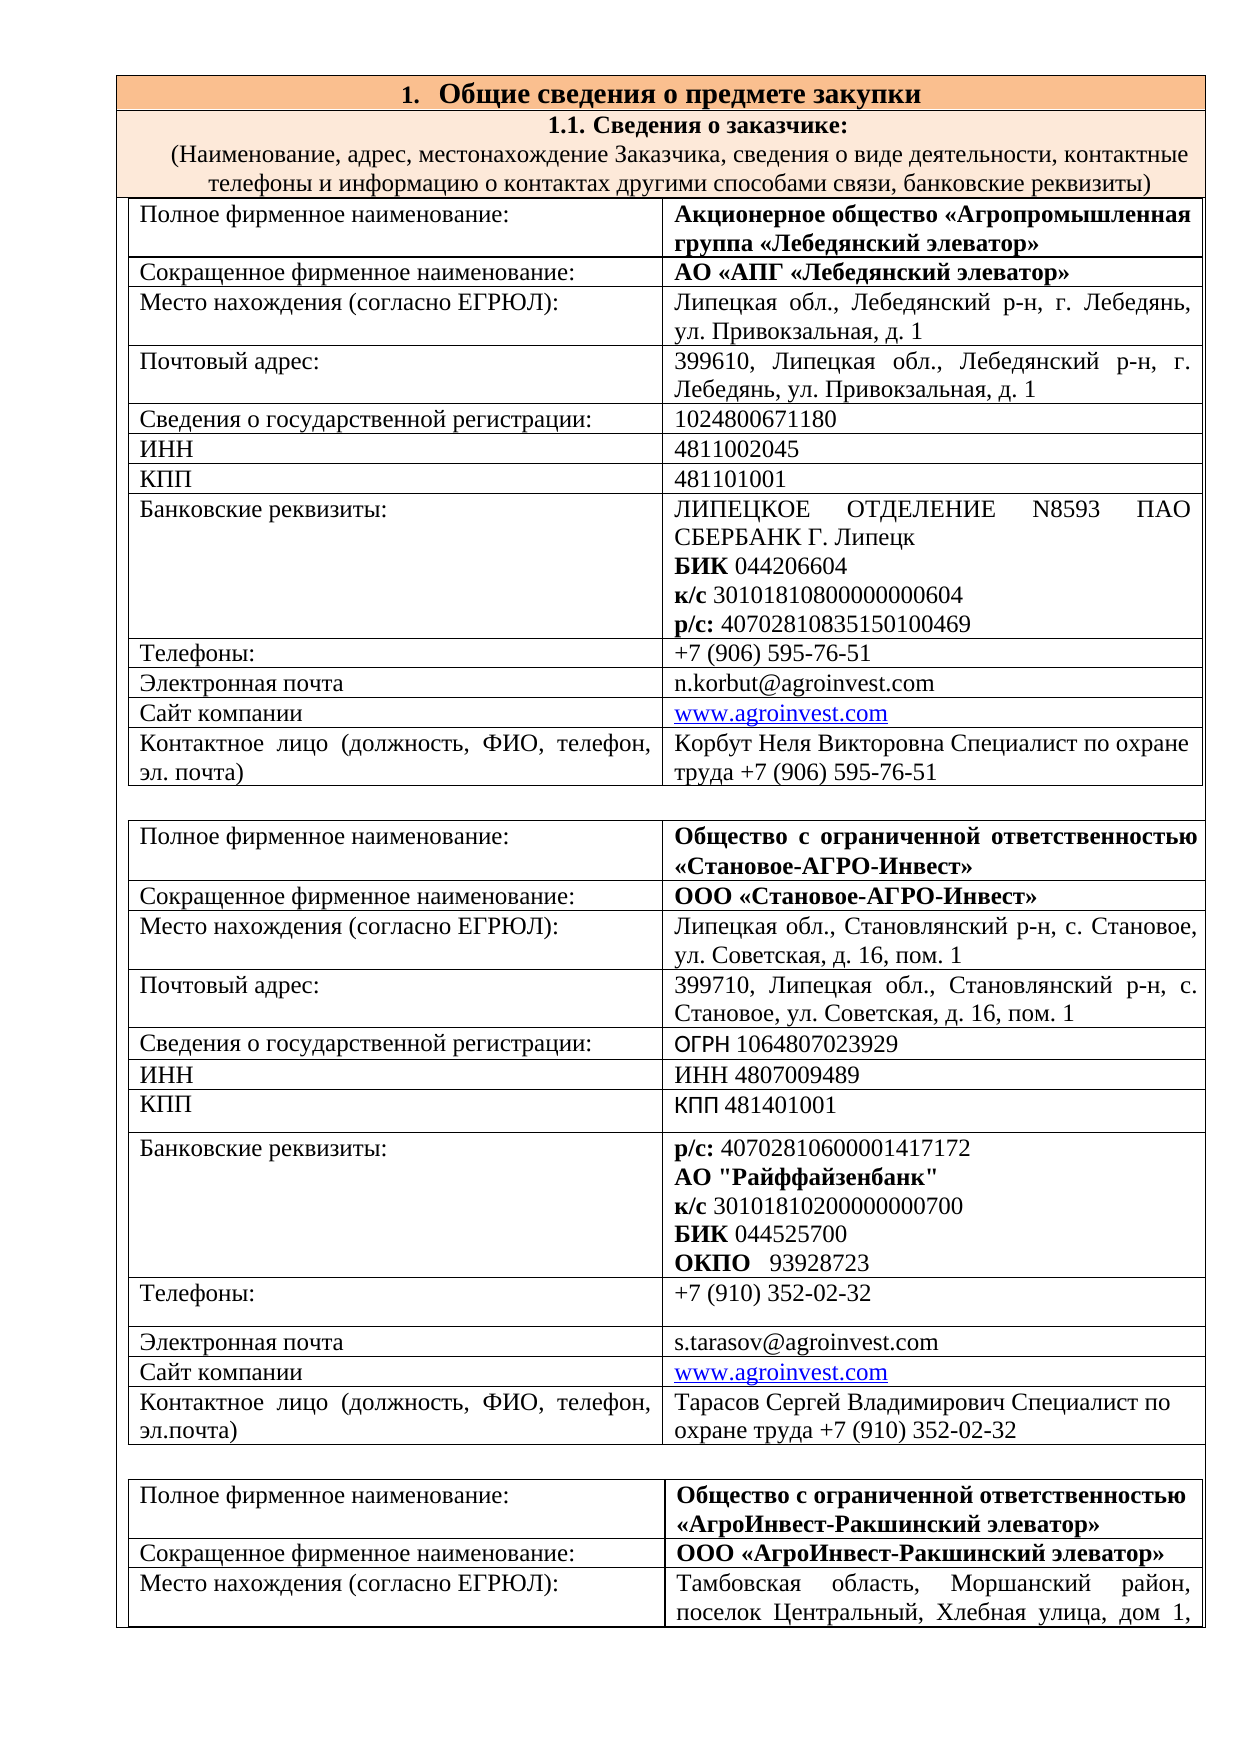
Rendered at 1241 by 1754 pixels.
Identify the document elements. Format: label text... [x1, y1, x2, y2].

table_cell Сведения о заказчике: (Наименование, адрес, местонахождение Заказчика, сведения о виде деятельности, контактные телефоны и информацию о контактах другими способами связи, банковские реквизиты) [117, 111, 1205, 197]
table_cell [117, 198, 1205, 1627]
table_header Общие сведения о предмете закупки [117, 76, 1205, 109]
